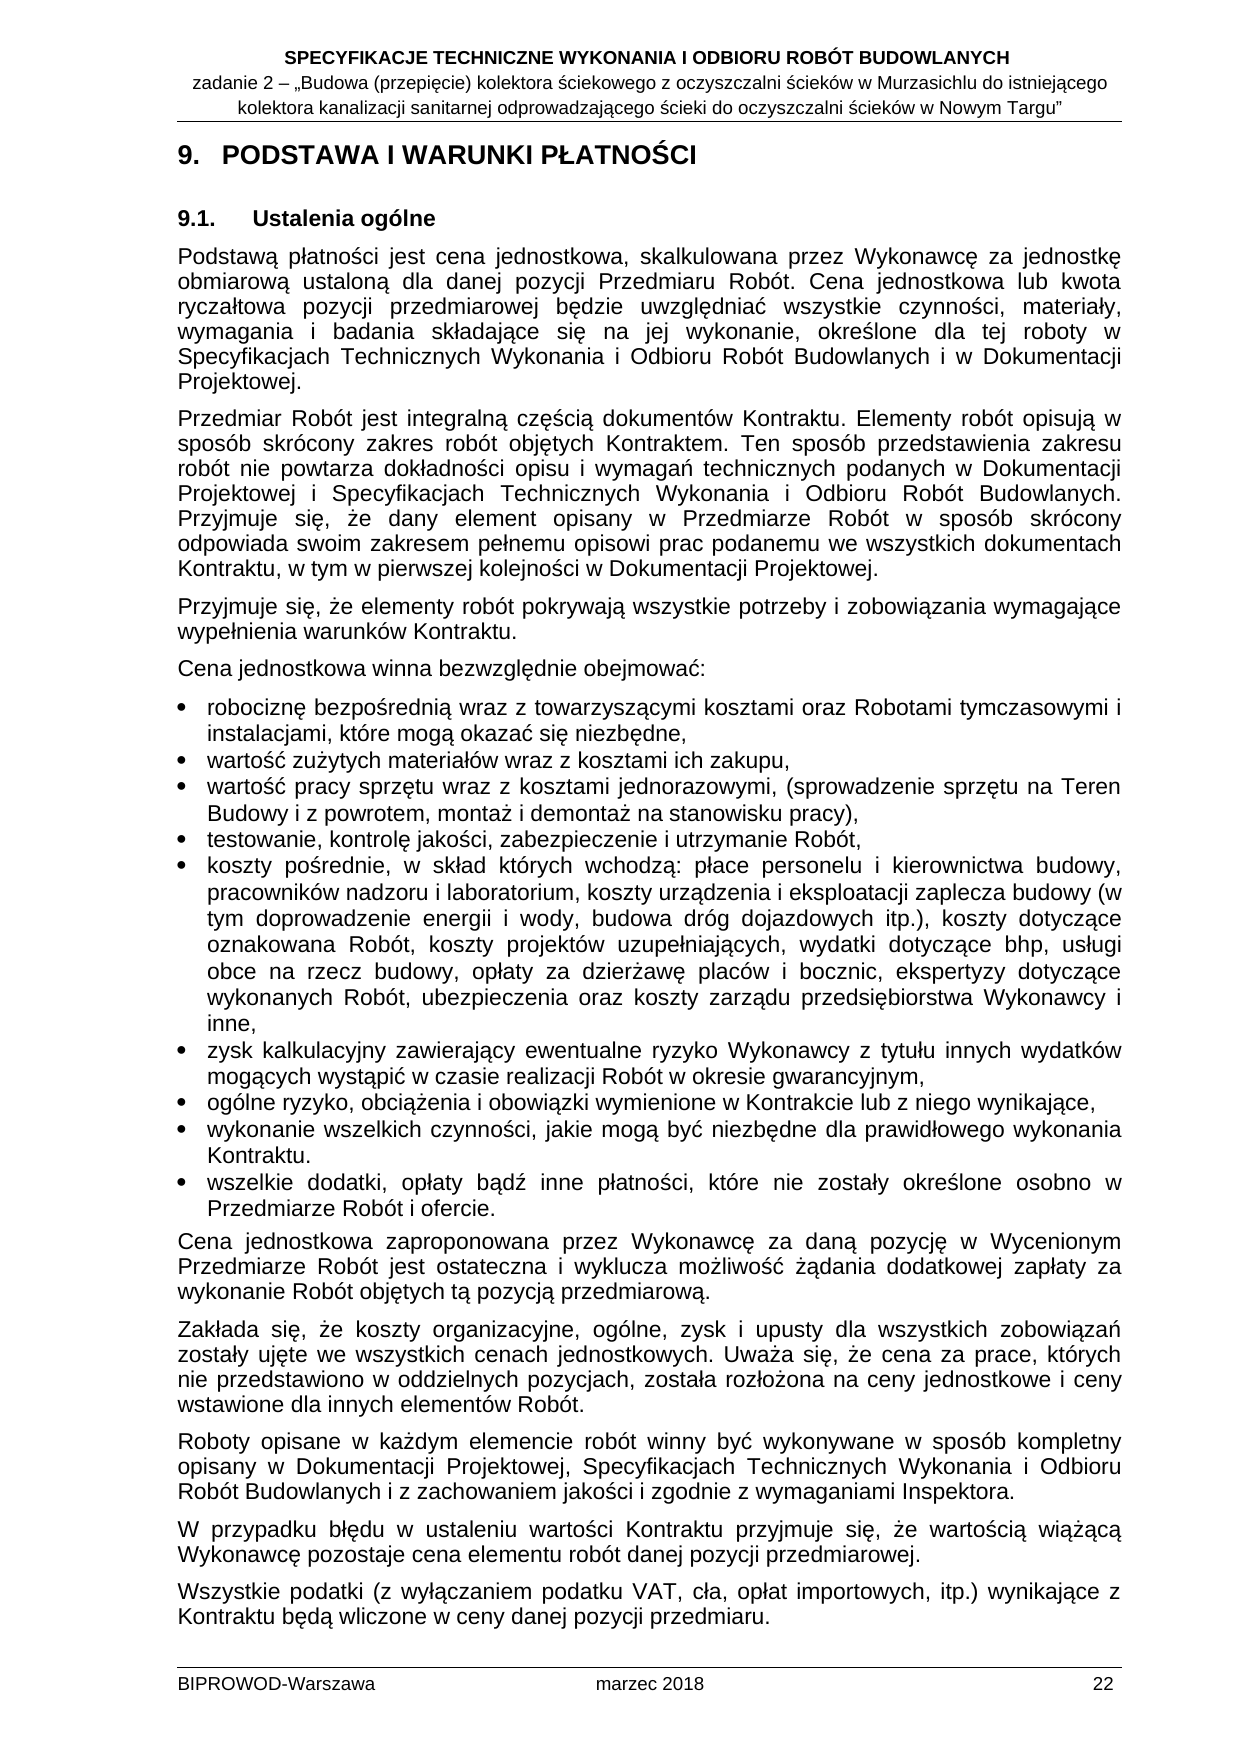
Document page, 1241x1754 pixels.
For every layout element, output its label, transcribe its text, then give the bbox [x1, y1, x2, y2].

text Roboty opisane w każdym elemencie robót winny być wykonywane w sposób kompletny opisany w Dokumentacji Projektowej, Specyfikacjach Technicznych Wykonania i Odbioru Robót Budowlanych i z zachowaniem jakości i zgodnie z wymaganiami Inspektora. [177, 1429, 1122, 1504]
list koszty pośrednie, w skład których wchodzą: płace personelu i kierownictwa budowy, pracowników nadzoru i laboratorium, koszty urządzenia i eksploatacji zaplecza budowy (w tym doprowadzenie energii i wody, budowa dróg dojazdowych itp.), koszty dotyczące oznakowana Robót, koszty projektów uzupełniających, wydatki dotyczące bhp, usługi obce na rzecz budowy, opłaty za dzierżawę placów i bocznic, ekspertyzy dotyczące wykonanych Robót, ubezpieczenia oraz koszty zarządu przedsiębiorstwa Wykonawcy i inne, [177, 852, 1122, 1037]
list robociznę bezpośrednią wraz z towarzyszącymi kosztami oraz Robotami tymczasowymi i instalacjami, które mogą okazać się niezbędne, [177, 694, 1122, 747]
text Przedmiar Robót jest integralną częścią dokumentów Kontraktu. Elementy robót opisują w sposób skrócony zakres robót objętych Kontraktem. Ten sposób przedstawienia zakresu robót nie powtarza dokładności opisu i wymagań technicznych podanych w Dokumentacji Projektowej i Specyfikacjach Technicznych Wykonania i Odbioru Robót Budowlanych. Przyjmuje się, że dany element opisany w Przedmiarze Robót w sposób skrócony odpowiada swoim zakresem pełnemu opisowi prac podanemu we wszystkich dokumentach Kontraktu, w tym w pierwszej kolejności w Dokumentacji Projektowej. [177, 407, 1122, 582]
list wartość zużytych materiałów wraz z kosztami ich zakupu, [177, 747, 1122, 773]
text Wszystkie podatki (z wyłączaniem podatku VAT, cła, opłat importowych, itp.) wynikające z Kontraktu będą wliczone w ceny danej pozycji przedmiaru. [177, 1579, 1122, 1629]
subtitle PODSTAWA I WARUNKI PŁATNOŚCI [177, 144, 1122, 169]
list ogólne ryzyko, obciążenia i obowiązki wymienione w Kontrakcie lub z niego wynikające, [177, 1089, 1122, 1116]
list zysk kalkulacyjny zawierający ewentualne ryzyko Wykonawcy z tytułu innych wydatków mogących wystąpić w czasie realizacji Robót w okresie gwarancyjnym, [177, 1037, 1122, 1089]
subtitle Ustalenia ogólne [177, 207, 1122, 232]
list wartość pracy sprzętu wraz z kosztami jednorazowymi, (sprowadzenie sprzętu na Teren Budowy i z powrotem, montaż i demontaż na stanowisku pracy), [177, 773, 1122, 826]
text Cena jednostkowa zaproponowana przez Wykonawcę za daną pozycję w Wycenionym Przedmiarze Robót jest ostateczna i wyklucza możliwość żądania dodatkowej zapłaty za wykonanie Robót objętych tą pozycją przedmiarową. [177, 1229, 1122, 1304]
text Podstawą płatności jest cena jednostkowa, skalkulowana przez Wykonawcę za jednostkę obmiarową ustaloną dla danej pozycji Przedmiaru Robót. Cena jednostkowa lub kwota ryczałtowa pozycji przedmiarowej będzie uwzględniać wszystkie czynności, materiały, wymagania i badania składające się na jej wykonanie, określone dla tej roboty w Specyfikacjach Technicznych Wykonania i Odbioru Robót Budowlanych i w Dokumentacji Projektowej. [177, 244, 1122, 394]
text Cena jednostkowa winna bezwzględnie obejmować: [177, 657, 1122, 682]
text Przyjmuje się, że elementy robót pokrywają wszystkie potrzeby i zobowiązania wymagające wypełnienia warunków Kontraktu. [177, 594, 1122, 644]
list wszelkie dodatki, opłaty bądź inne płatności, które nie zostały określone osobno w Przedmiarze Robót i ofercie. [177, 1168, 1122, 1221]
text W przypadku błędu w ustaleniu wartości Kontraktu przyjmuje się, że wartością wiążącą Wykonawcę pozostaje cena elementu robót danej pozycji przedmiarowej. [177, 1517, 1122, 1567]
list wykonanie wszelkich czynności, jakie mogą być niezbędne dla prawidłowego wykonania Kontraktu. [177, 1116, 1122, 1168]
text Zakłada się, że koszty organizacyjne, ogólne, zysk i upusty dla wszystkich zobowiązań zostały ujęte we wszystkich cenach jednostkowych. Uważa się, że cena za prace, których nie przedstawiono w oddzielnych pozycjach, została rozłożona na ceny jednostkowe i ceny wstawione dla innych elementów Robót. [177, 1317, 1122, 1417]
list testowanie, kontrolę jakości, zabezpieczenie i utrzymanie Robót, [177, 826, 1122, 852]
